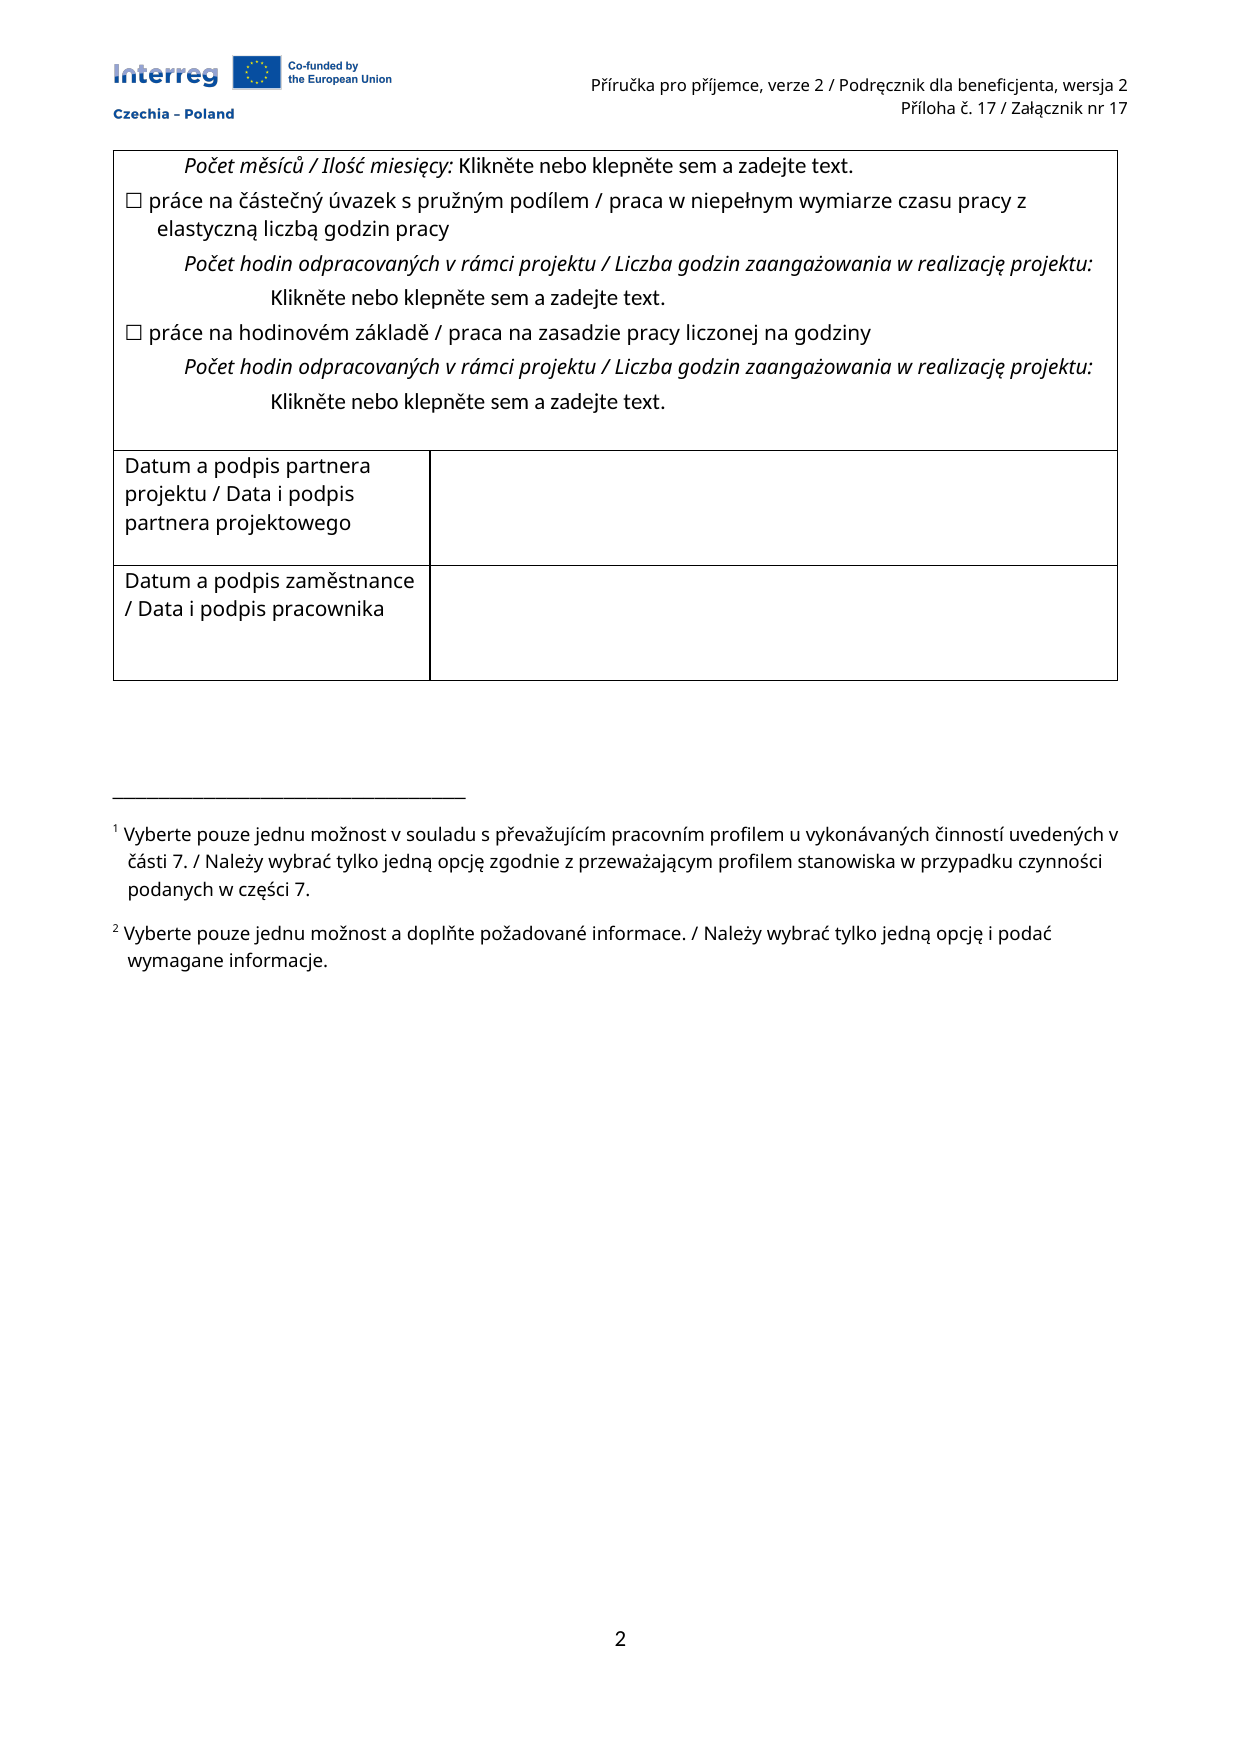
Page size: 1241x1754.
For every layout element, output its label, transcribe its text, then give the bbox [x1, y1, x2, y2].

text 2 Vyberte pouze jednu možnost a doplňte požadované informace. / Należy wybrać tylko jedną opcję i podać wymagane informacje. [112, 920, 1128, 973]
table_cell [431, 566, 1117, 679]
picture [112, 53, 394, 122]
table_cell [114, 151, 1117, 450]
table_cell Datum a podpis zaměstnance / Data i podpis pracownika [114, 566, 429, 679]
table_cell Datum a podpis partnera projektu / Data i podpis partnera projektowego [114, 451, 429, 565]
text 1 Vyberte pouze jednu možnost v souladu s převažujícím pracovním profilem u vykonávaných činností uvedených v části 7. / Należy wybrać tylko jedną opcję zgodnie z przeważającym profilem stanowiska w przypadku czynności podanych w części 7. [112, 821, 1128, 902]
text _______________________________ [112, 774, 1128, 802]
table_cell [431, 451, 1117, 565]
